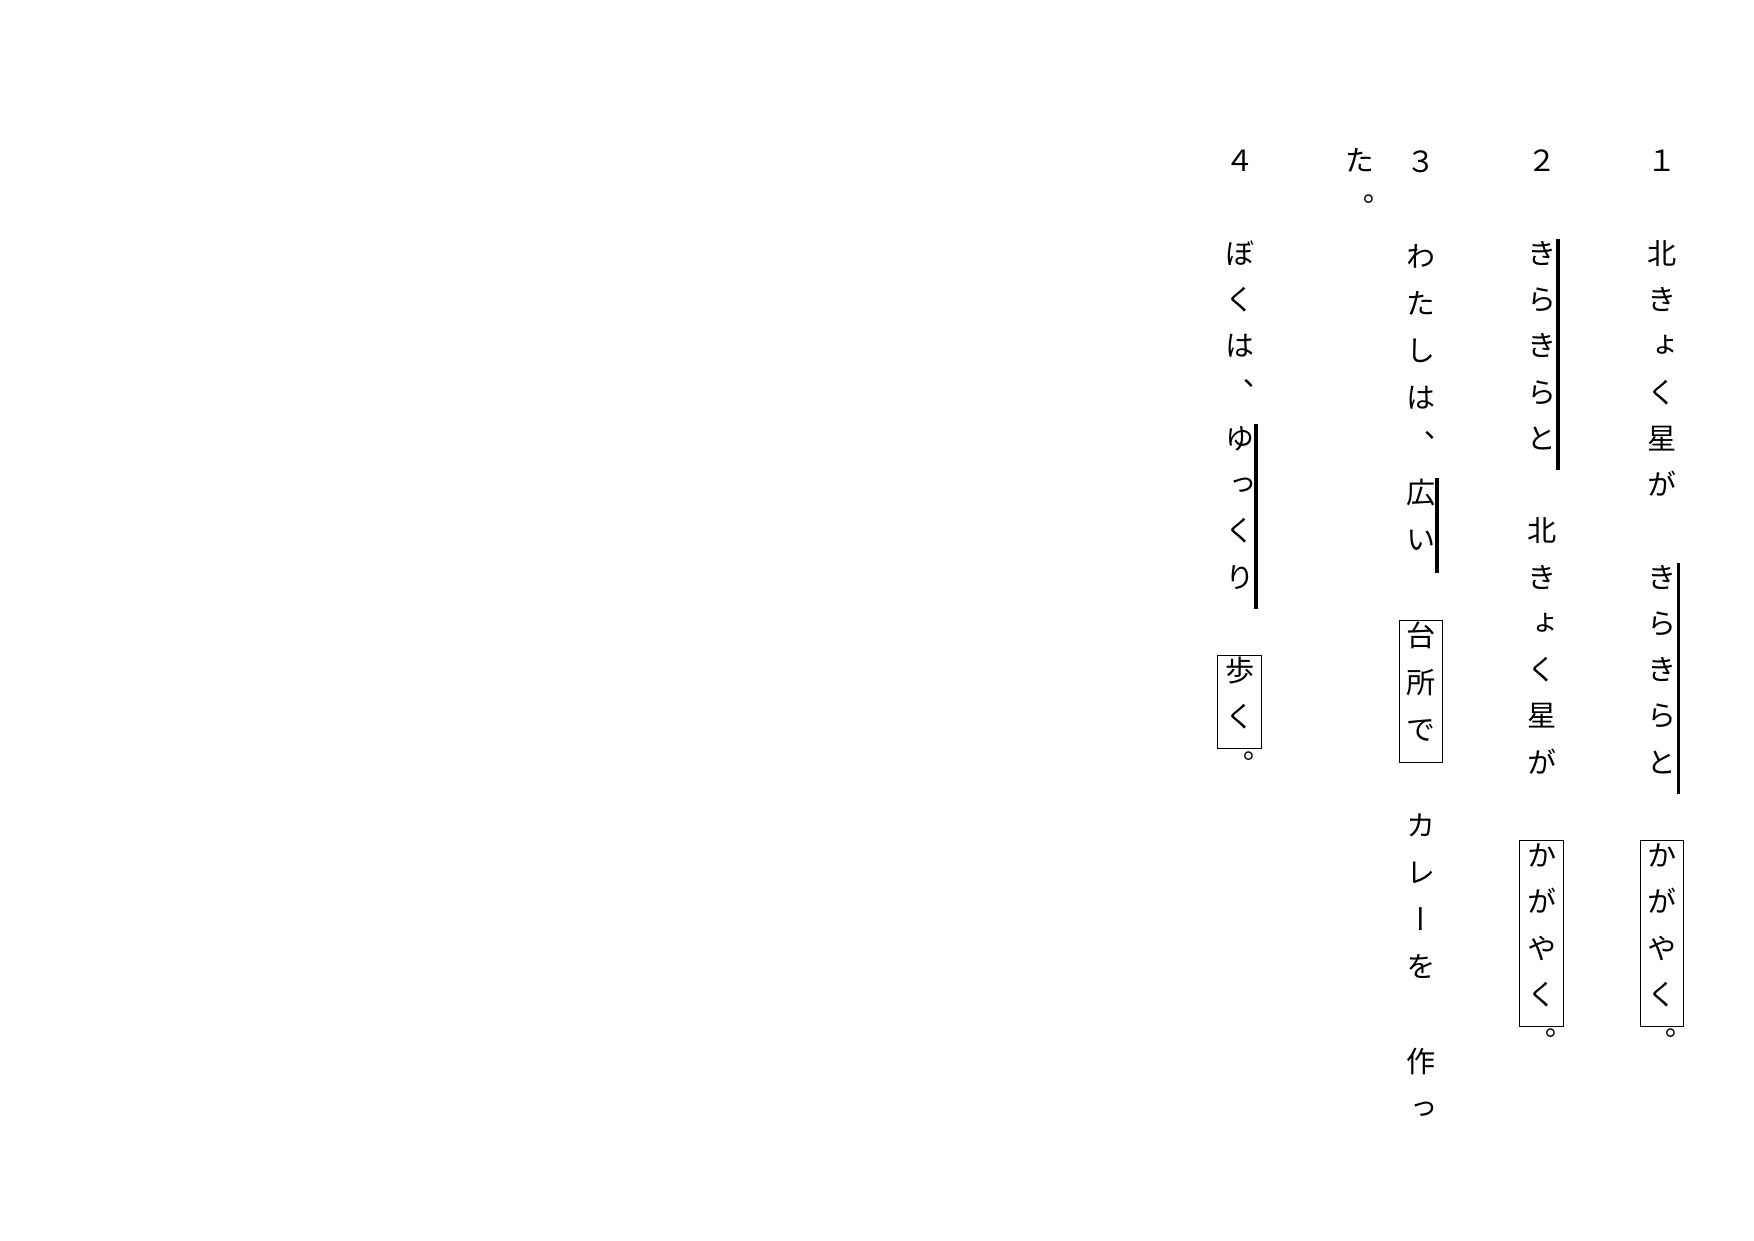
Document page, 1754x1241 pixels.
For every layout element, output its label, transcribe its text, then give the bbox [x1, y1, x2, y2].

text ２ きらきらと 北きょく星が かがやく。 [1511, 100, 1572, 1140]
text ４ ぼくは、ゆっくり 歩く。 [1209, 100, 1270, 1140]
text １ 北きょく星が きらきらと かがやく。 [1632, 100, 1693, 1140]
text ３ わたしは、広い 台所で カレーを 作った。 [1330, 100, 1451, 1140]
